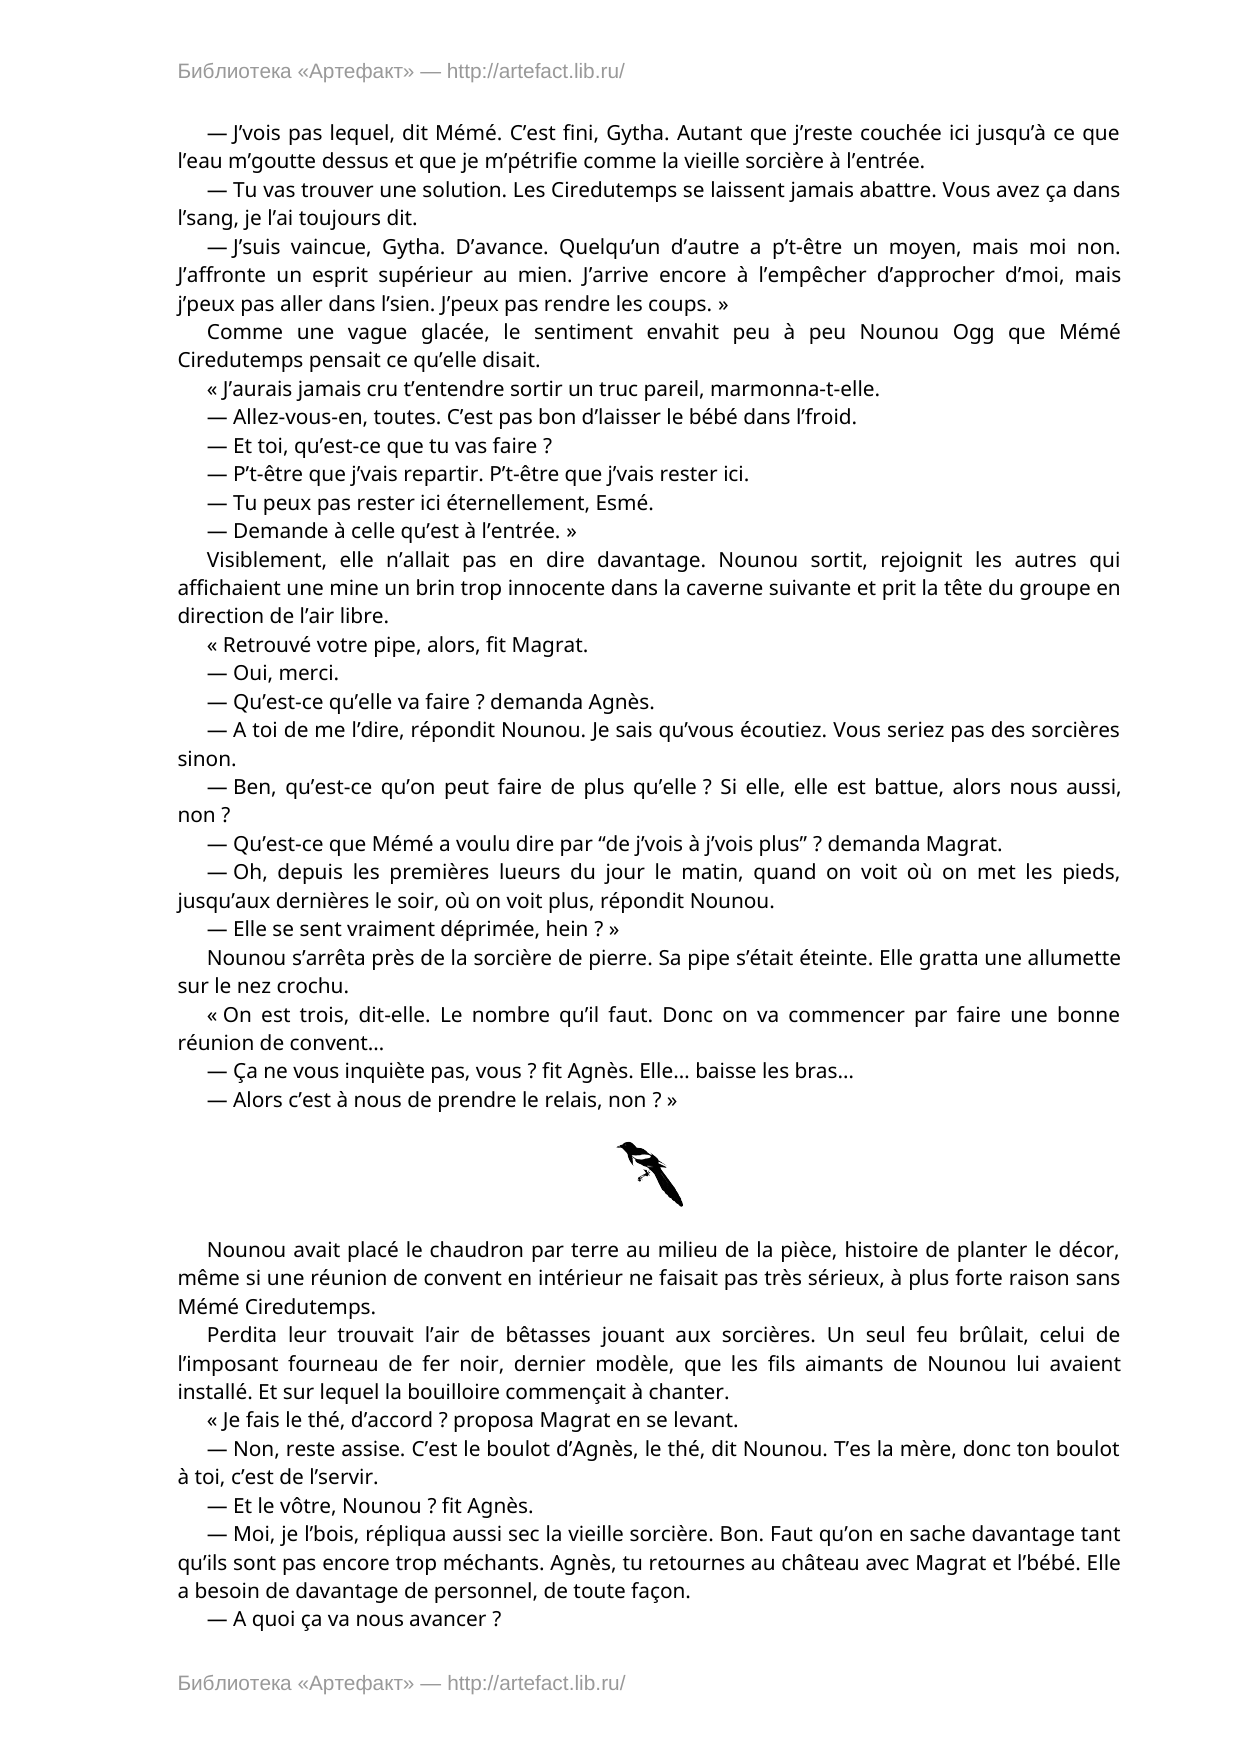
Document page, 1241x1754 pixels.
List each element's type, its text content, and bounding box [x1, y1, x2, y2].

text — Et toi, qu’est-ce que tu vas faire ? [177, 431, 1122, 459]
text — Qu’est-ce qu’elle va faire ? demanda Agnès. [177, 687, 1122, 715]
text — Oui, merci. [177, 658, 1122, 687]
text — Allez-vous-en, toutes. C’est pas bon d’laisser le bébé dans l’froid. [177, 402, 1122, 431]
text — J’vois pas lequel, dit Mémé. C’est fini, Gytha. Autant que j’reste couchée ici jusqu’à ce que l’eau m’goutte dessus et que je m’pétrifie comme la vieille sorcière à l’entrée. [177, 118, 1122, 175]
text — Et le vôtre, Nounou ? fit Agnès. [177, 1491, 1122, 1519]
text « Je fais le thé, d’accord ? proposa Magrat en se levant. [177, 1406, 1122, 1434]
text Nounou s’arrêta près de la sorcière de pierre. Sa pipe s’était éteinte. Elle gratta une allumette sur le nez crochu. [177, 943, 1122, 1000]
text — Moi, je l’bois, répliqua aussi sec la vieille sorcière. Bon. Faut qu’on en sache davantage tant qu’ils sont pas encore trop méchants. Agnès, tu retournes au château avec Magrat et l’bébé. Elle a besoin de davantage de personnel, de toute façon. [177, 1519, 1122, 1604]
text — Ça ne vous inquiète pas, vous ? fit Agnès. Elle… baisse les bras… [177, 1057, 1122, 1085]
picture [616, 1141, 683, 1207]
text — Tu peux pas rester ici éternellement, Esmé. [177, 488, 1122, 516]
text — Demande à celle qu’est à l’entrée. » [177, 516, 1122, 545]
text Visiblement, elle n’allait pas en dire davantage. Nounou sortit, rejoignit les autres qui affichaient une mine un brin trop innocente dans la caverne suivante et prit la tête du groupe en direction de l’air libre. [177, 545, 1122, 630]
text — A toi de me l’dire, répondit Nounou. Je sais qu’vous écoutiez. Vous seriez pas des sorcières sinon. [177, 715, 1122, 772]
text « On est trois, dit-elle. Le nombre qu’il faut. Donc on va commencer par faire une bonne réunion de convent… [177, 1000, 1122, 1057]
text — A quoi ça va nous avancer ? [177, 1604, 1122, 1633]
text Perdita leur trouvait l’air de bêtasses jouant aux sorcières. Un seul feu brûlait, celui de l’imposant fourneau de fer noir, dernier modèle, que les fils aimants de Nounou lui avaient installé. Et sur lequel la bouilloire commençait à chanter. [177, 1320, 1122, 1406]
text — Elle se sent vraiment déprimée, hein ? » [177, 914, 1122, 943]
text — Alors c’est à nous de prendre le relais, non ? » [177, 1085, 1122, 1113]
text — Ben, qu’est-ce qu’on peut faire de plus qu’elle ? Si elle, elle est battue, alors nous aussi, non ? [177, 772, 1122, 829]
text — Qu’est-ce que Mémé a voulu dire par “de j’vois à j’vois plus” ? demanda Magrat. [177, 829, 1122, 857]
text — Tu vas trouver une solution. Les Ciredutemps se laissent jamais abattre. Vous avez ça dans l’sang, je l’ai toujours dit. [177, 175, 1122, 232]
text Nounou avait placé le chaudron par terre au milieu de la pièce, histoire de planter le décor, même si une réunion de convent en intérieur ne faisait pas très sérieux, à plus forte raison sans Mémé Ciredutemps. [177, 1235, 1122, 1320]
text « Retrouvé votre pipe, alors, fit Magrat. [177, 630, 1122, 658]
text — Oh, depuis les premières lueurs du jour le matin, quand on voit où on met les pieds, jusqu’aux dernières le soir, où on voit plus, répondit Nounou. [177, 857, 1122, 914]
text — P’t-être que j’vais repartir. P’t-être que j’vais rester ici. [177, 459, 1122, 488]
text — J’suis vaincue, Gytha. D’avance. Quelqu’un d’autre a p’t-être un moyen, mais moi non. J’affronte un esprit supérieur au mien. J’arrive encore à l’empêcher d’approcher d’moi, mais j’peux pas aller dans l’sien. J’peux pas rendre les coups. » [177, 232, 1122, 317]
text « J’aurais jamais cru t’entendre sortir un truc pareil, marmonna-t-elle. [177, 374, 1122, 402]
text — Non, reste assise. C’est le boulot d’Agnès, le thé, dit Nounou. T’es la mère, donc ton boulot à toi, c’est de l’servir. [177, 1434, 1122, 1491]
text Comme une vague glacée, le sentiment envahit peu à peu Nounou Ogg que Mémé Ciredutemps pensait ce qu’elle disait. [177, 317, 1122, 374]
